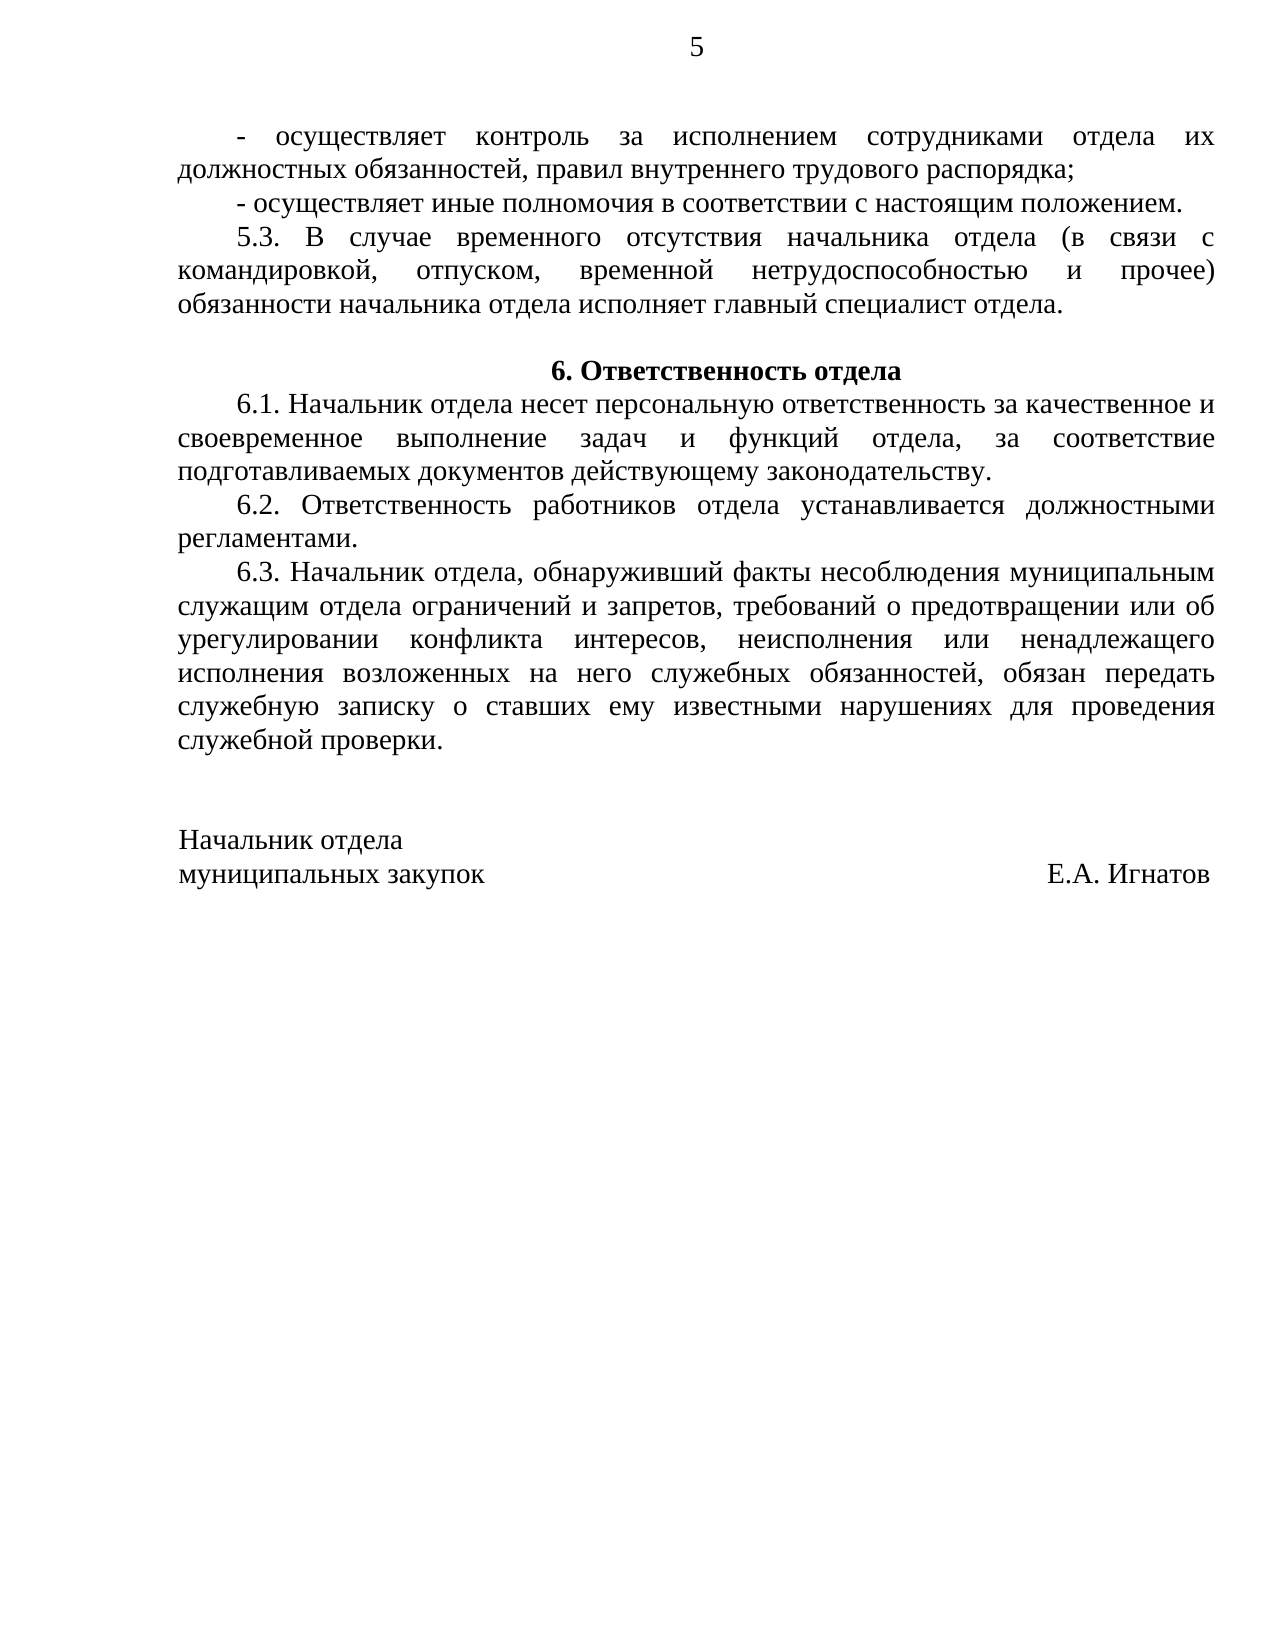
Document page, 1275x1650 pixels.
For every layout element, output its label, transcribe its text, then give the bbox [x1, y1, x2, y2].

text 6.1. Начальник отдела несет персональную ответственность за качественное и своевременное выполнение задач и функций отдела, за соответствие подготавливаемых документов действующему законодательству. [177, 386, 1216, 487]
text 6. Ответственность отдела [177, 353, 1216, 386]
text - осуществляет контроль за исполнением сотрудниками отдела их должностных обязанностей, правил внутреннего трудового распорядка; [177, 118, 1216, 185]
text Начальник отдела [178, 822, 1216, 856]
text 5.3. В случае временного отсутствия начальника отдела (в связи с командировкой, отпуском, временной нетрудоспособностью и прочее) обязанности начальника отдела исполняет главный специалист отдела. [177, 219, 1216, 319]
text 6.2. Ответственность работников отдела устанавливается должностными регламентами. [177, 487, 1216, 554]
text муниципальных закупок Е.А. Игнатов [178, 856, 1216, 889]
text - осуществляет иные полномочия в соответствии с настоящим положением. [177, 185, 1216, 219]
text 6.3. Начальник отдела, обнаруживший факты несоблюдения муниципальным служащим отдела ограничений и запретов, требований о предотвращении или об урегулировании конфликта интересов, неисполнения или ненадлежащего исполнения возложенных на него служебных обязанностей, обязан передать служебную записку о ставших ему известными нарушениях для проведения служебной проверки. [177, 554, 1216, 755]
